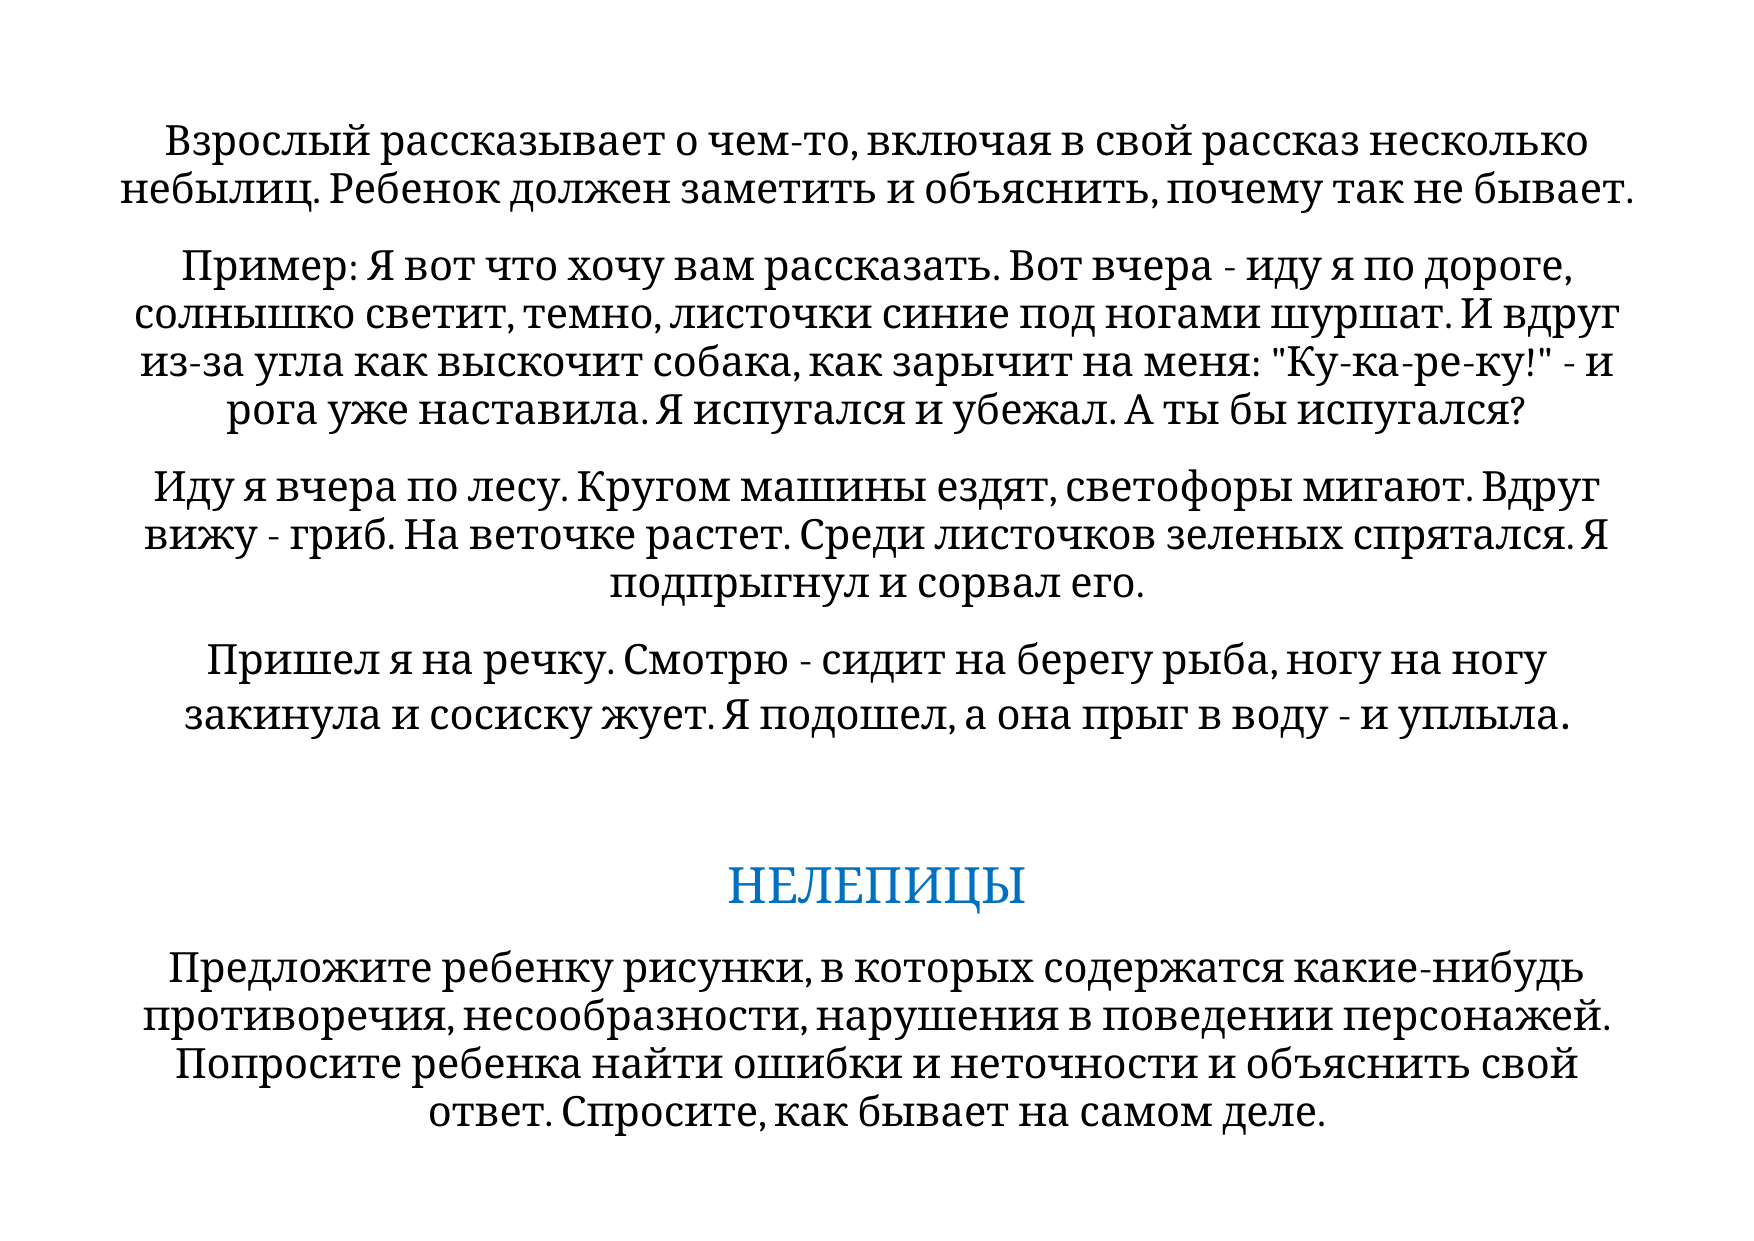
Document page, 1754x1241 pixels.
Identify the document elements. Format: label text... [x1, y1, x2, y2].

text НЕЛЕПИЦЫ [118, 858, 1636, 916]
text Предложите ребенку рисунки, в которых содержатся какие-нибудь противоречия, несообразности, нарушения в поведении персонажей. Попросите ребенка найти ошибки и неточности и объяснить свой ответ. Спросите, как бывает на самом деле. [118, 945, 1636, 1136]
text Иду я вчера по лесу. Кругом машины ездят, светофоры мигают. Вдруг вижу - гриб. На веточке растет. Среди листочков зеленых спрятался. Я подпрыгнул и сорвал его. [118, 464, 1636, 608]
text Взрослый рассказывает о чем-то, включая в свой рассказ несколько небылиц. Ребенок должен заметить и объяснить, почему так не бывает. [118, 118, 1636, 214]
text Пример: Я вот что хочу вам рассказать. Вот вчера - иду я по дороге, солнышко светит, темно, листочки синие под ногами шуршат. И вдруг из-за угла как выскочит собака, как зарычит на меня: "Ку-ка-ре-ку!" - и рога уже наставила. Я испугался и убежал. А ты бы испугался? [118, 243, 1636, 435]
text Пришел я на речку. Смотрю - сидит на берегу рыба, ногу на ногу закинула и сосиску жует. Я подошел, а она прыг в воду - и уплыла. [118, 637, 1636, 742]
